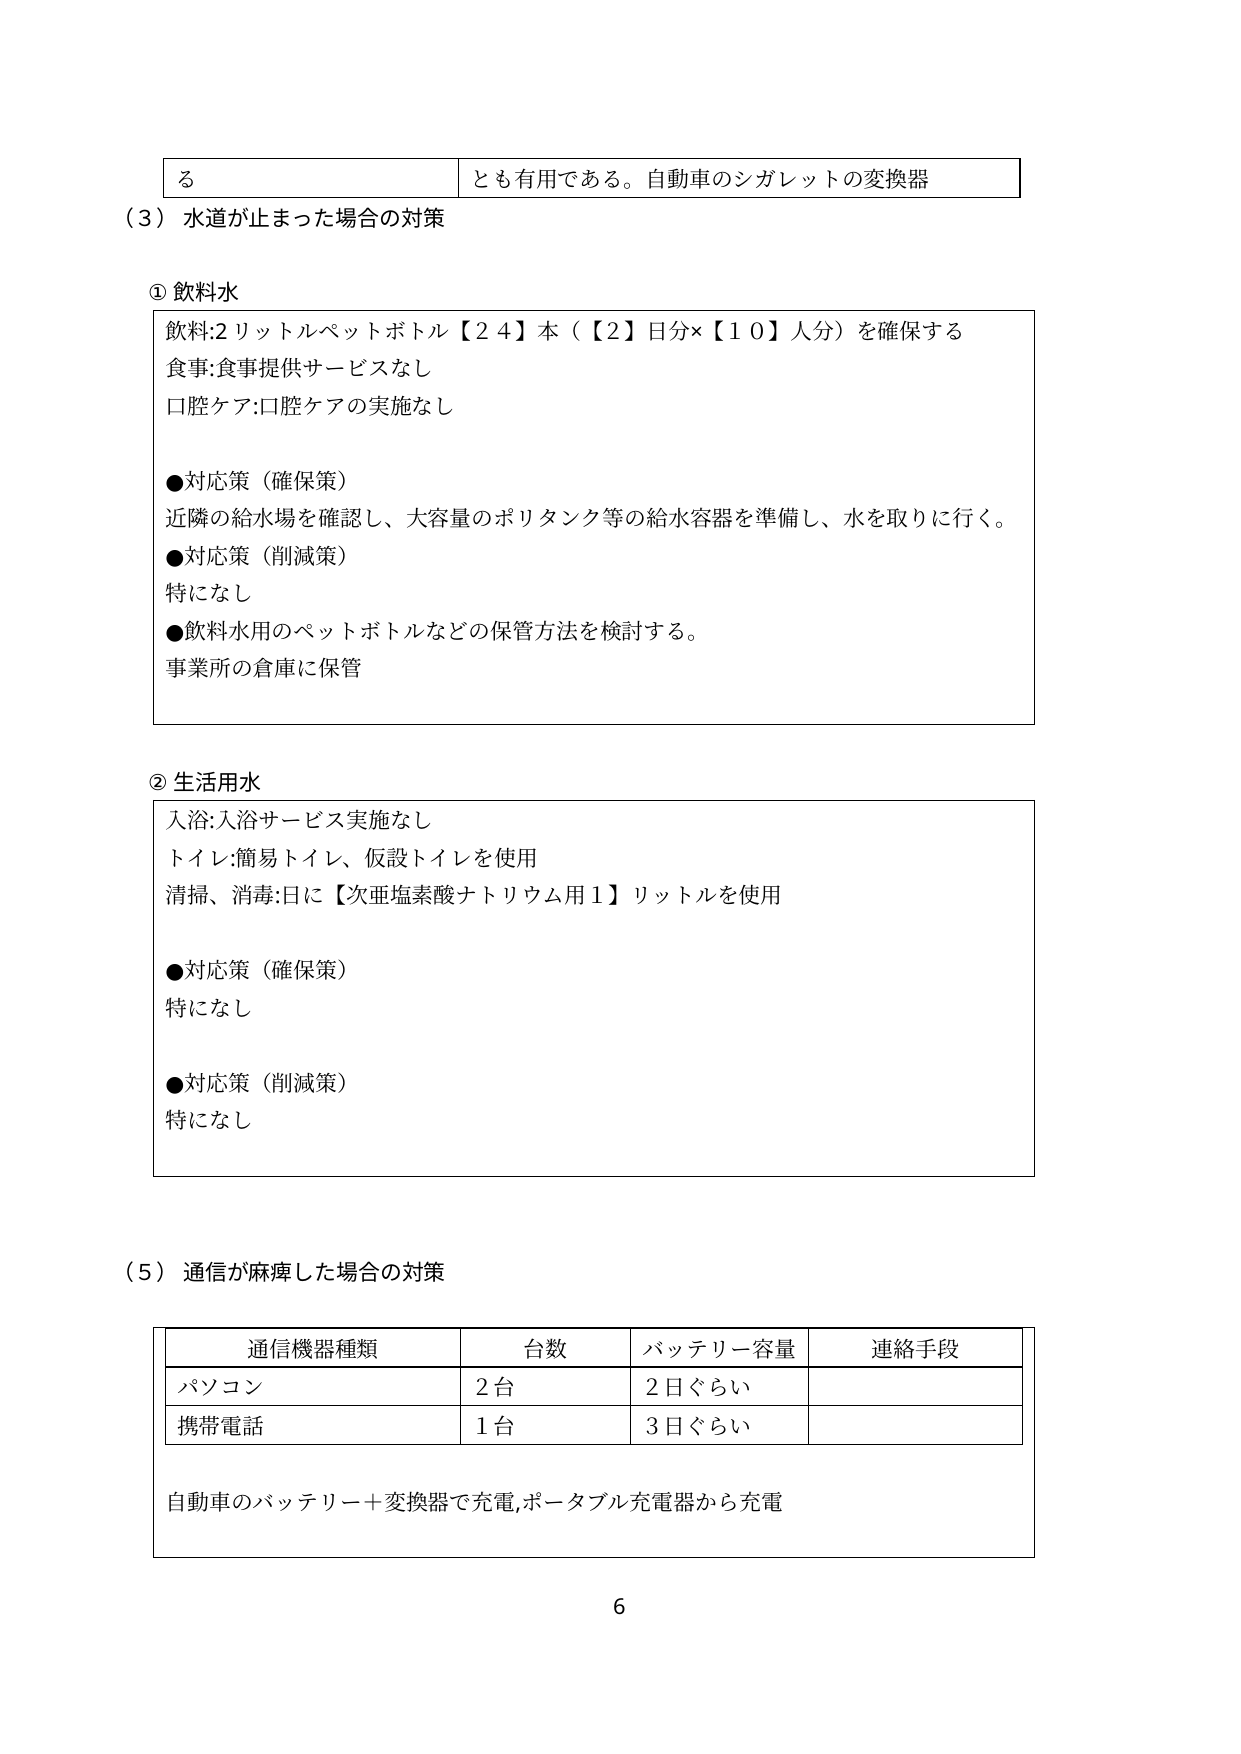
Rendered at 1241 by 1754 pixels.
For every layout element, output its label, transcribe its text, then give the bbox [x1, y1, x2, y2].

subtitle 生活用水 [148, 762, 1128, 800]
subtitle 飲料水 [148, 273, 1128, 310]
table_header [154, 1328, 1034, 1557]
table_cell その他、代替の電源を考える [164, 159, 458, 197]
subtitle 水道が止まった場合の対策 [112, 198, 1128, 235]
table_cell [459, 159, 1019, 197]
table_header 飲料:2リットルペットボトル【２４】本（【２】日分×【１０】人分）を確保する 食事:食事提供サービスなし 口腔ケア:口腔ケアの実施なし ●対応策（確保策） 近隣の給水場を確認し、大容量のポリタンク等の給水容器を準備し、水を取りに行く。 ●対応策（削減策） 特になし ●飲料水用のペットボトルなどの保管方法を検討する。 事業所の倉庫に保管 [154, 311, 1034, 724]
subtitle 通信が麻痺した場合の対策 [112, 1252, 1128, 1289]
table_header 入浴:入浴サービス実施なし トイレ:簡易トイレ、仮設トイレを使用 清掃、消毒:日に【次亜塩素酸ナトリウム用１】リットルを使用 ●対応策（確保策） 特になし ●対応策（削減策） 特になし [154, 801, 1034, 1176]
